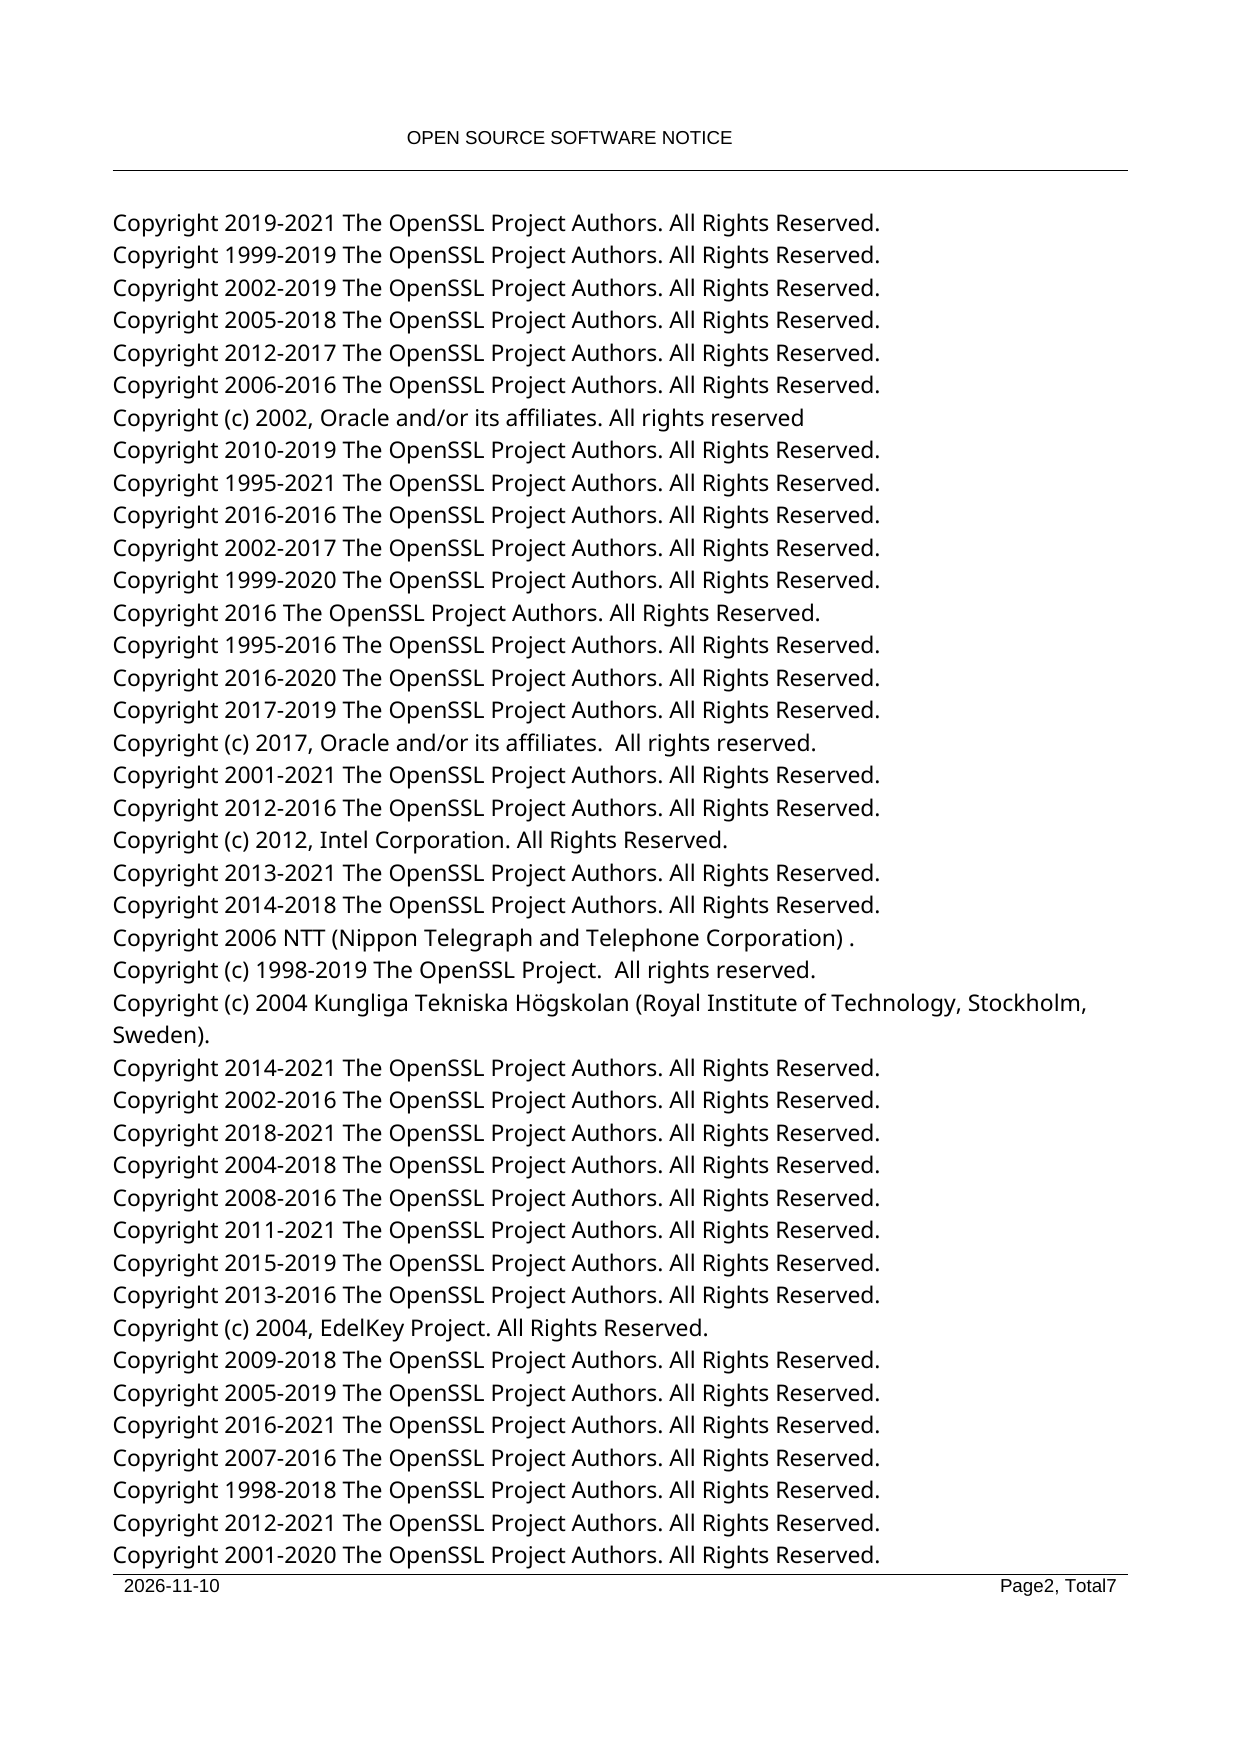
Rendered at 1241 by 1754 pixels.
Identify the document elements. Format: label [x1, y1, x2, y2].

text [112, 206, 1128, 1571]
